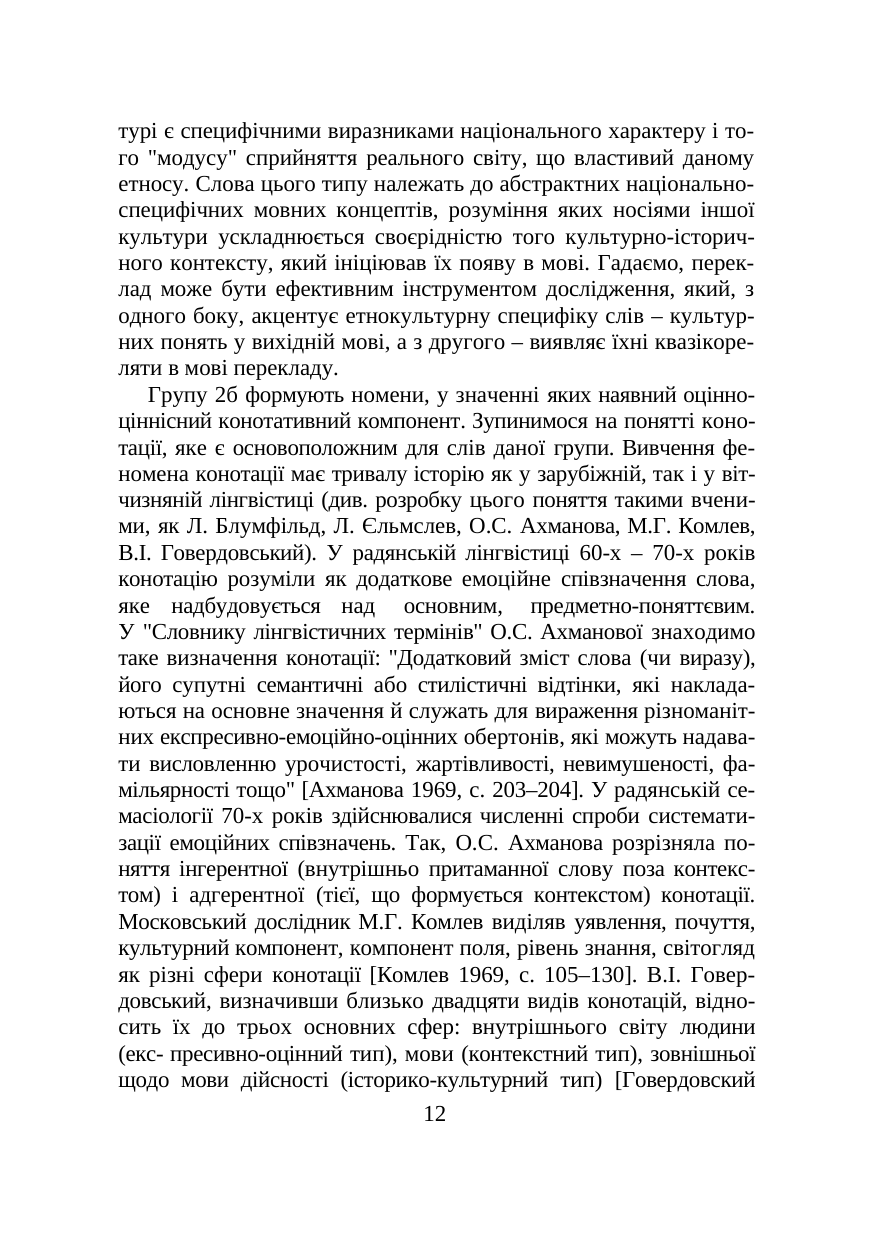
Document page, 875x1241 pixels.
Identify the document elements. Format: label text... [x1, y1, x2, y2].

text турі є специфічними виразниками національного характеру і то- го "модусу" сприйняття реального світу, що властивий даному етносу. Слова цього типу належать до абстрактних національно- специфічних мовних концептів, розуміння яких носіями іншої культури ускладнюється своєрідністю того культурно-історич- ного контексту, який ініціював їх появу в мові. Гадаємо, перек- лад може бути ефективним інструментом дослідження, який, з одного боку, акцентує етнокультурну специфіку слів – культур- них понять у вихідній мові, а з другого – виявляє їхні квазікоре- ляти в мові перекладу. [118, 117, 755, 381]
